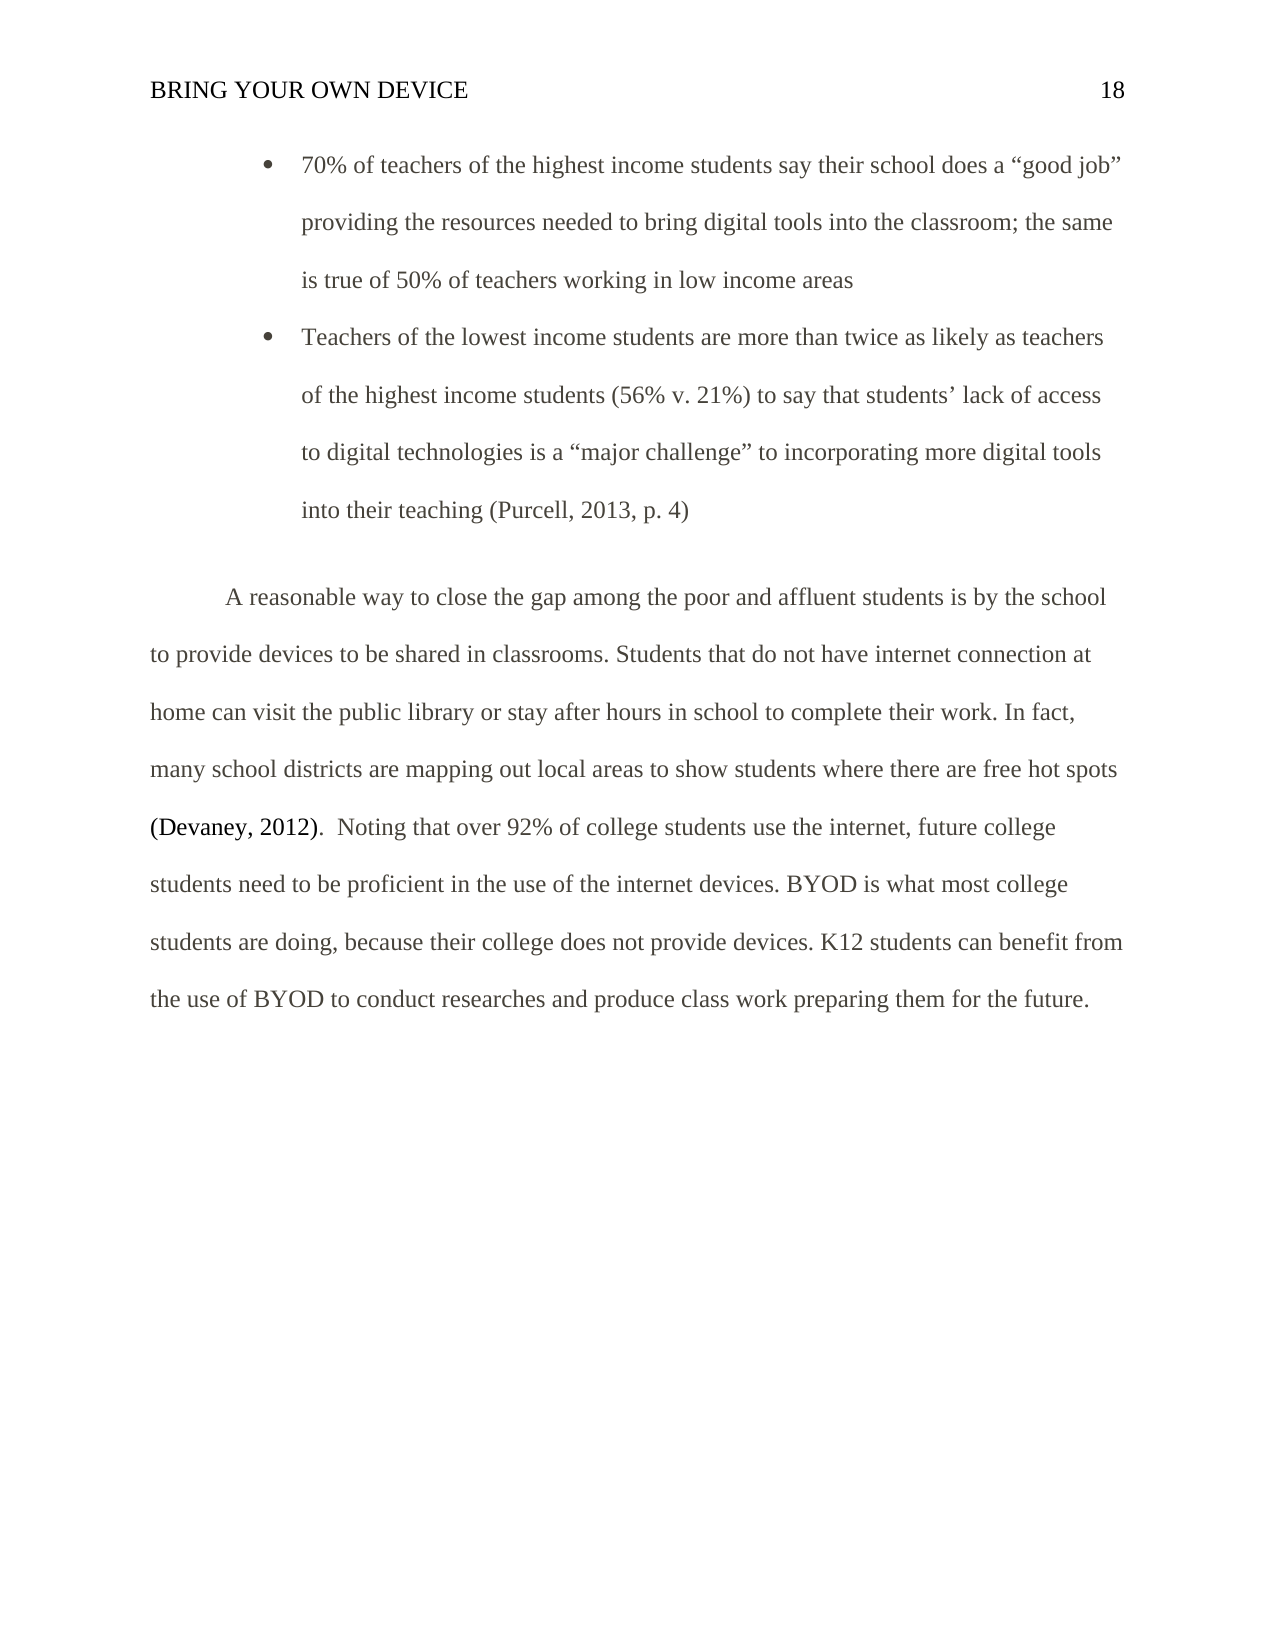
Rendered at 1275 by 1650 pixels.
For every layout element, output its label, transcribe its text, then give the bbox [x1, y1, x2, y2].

list Teachers of the lowest income students are more than twice as likely as teachers of the highest income students (56% v. 21%) to say that students’ lack of access to digital technologies is a “major challenge” to incorporating more digital tools into their teaching (Purcell, 2013, p. 4) [263, 322, 1125, 524]
list 70% of teachers of the highest income students say their school does a “good job” providing the resources needed to bring digital tools into the classroom; the same is true of 50% of teachers working in low income areas [263, 150, 1125, 294]
text A reasonable way to close the gap among the poor and affluent students is by the school to provide devices to be shared in classrooms. Students that do not have internet connection at home can visit the public library or stay after hours in school to complete their work. In fact, many school districts are mapping out local areas to show students where there are free hot spots . Noting that over 92% of college students use the internet, future college students need to be proficient in the use of the internet devices. BYOD is what most college students are doing, because their college does not provide devices. K12 students can benefit from the use of BYOD to conduct researches and produce class work preparing them for the future. [150, 582, 1125, 1013]
